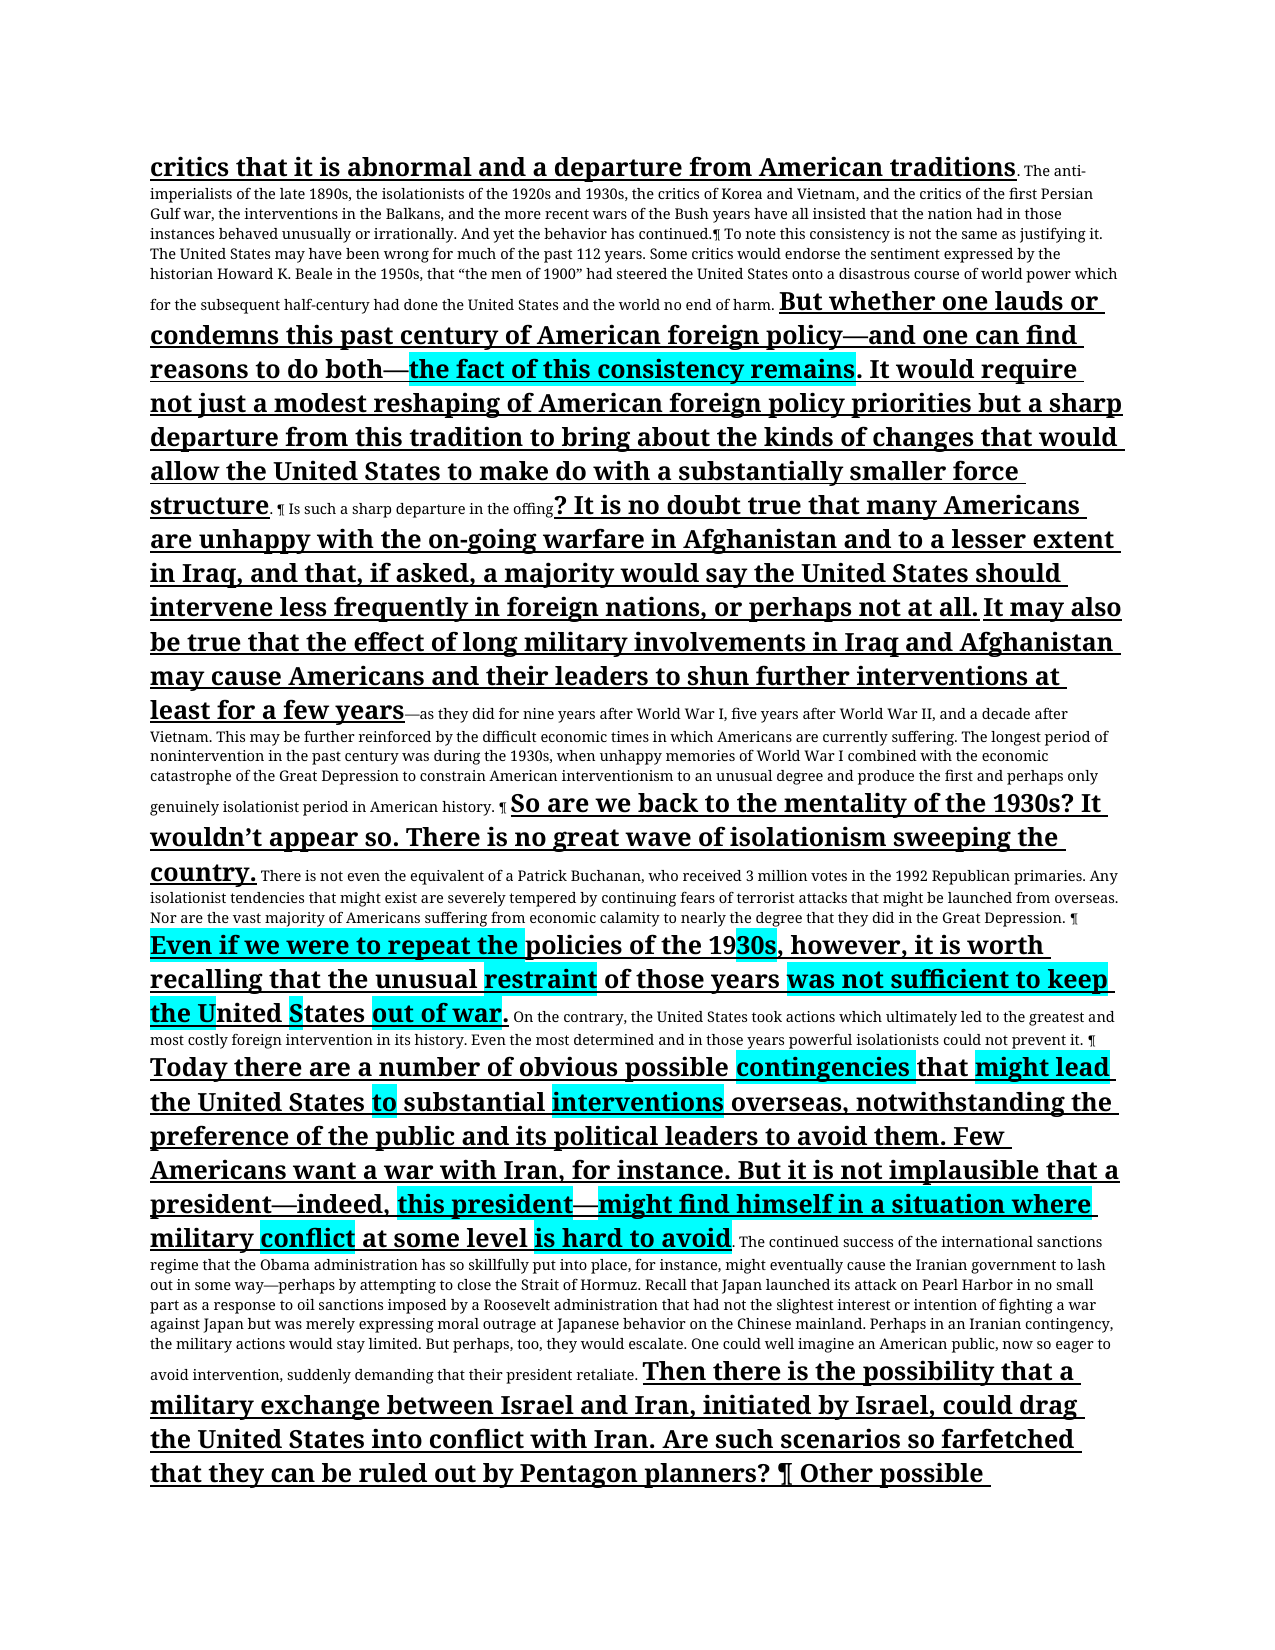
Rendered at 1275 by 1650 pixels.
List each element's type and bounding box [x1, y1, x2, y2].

text [150, 451, 1125, 1490]
text [150, 150, 1125, 449]
